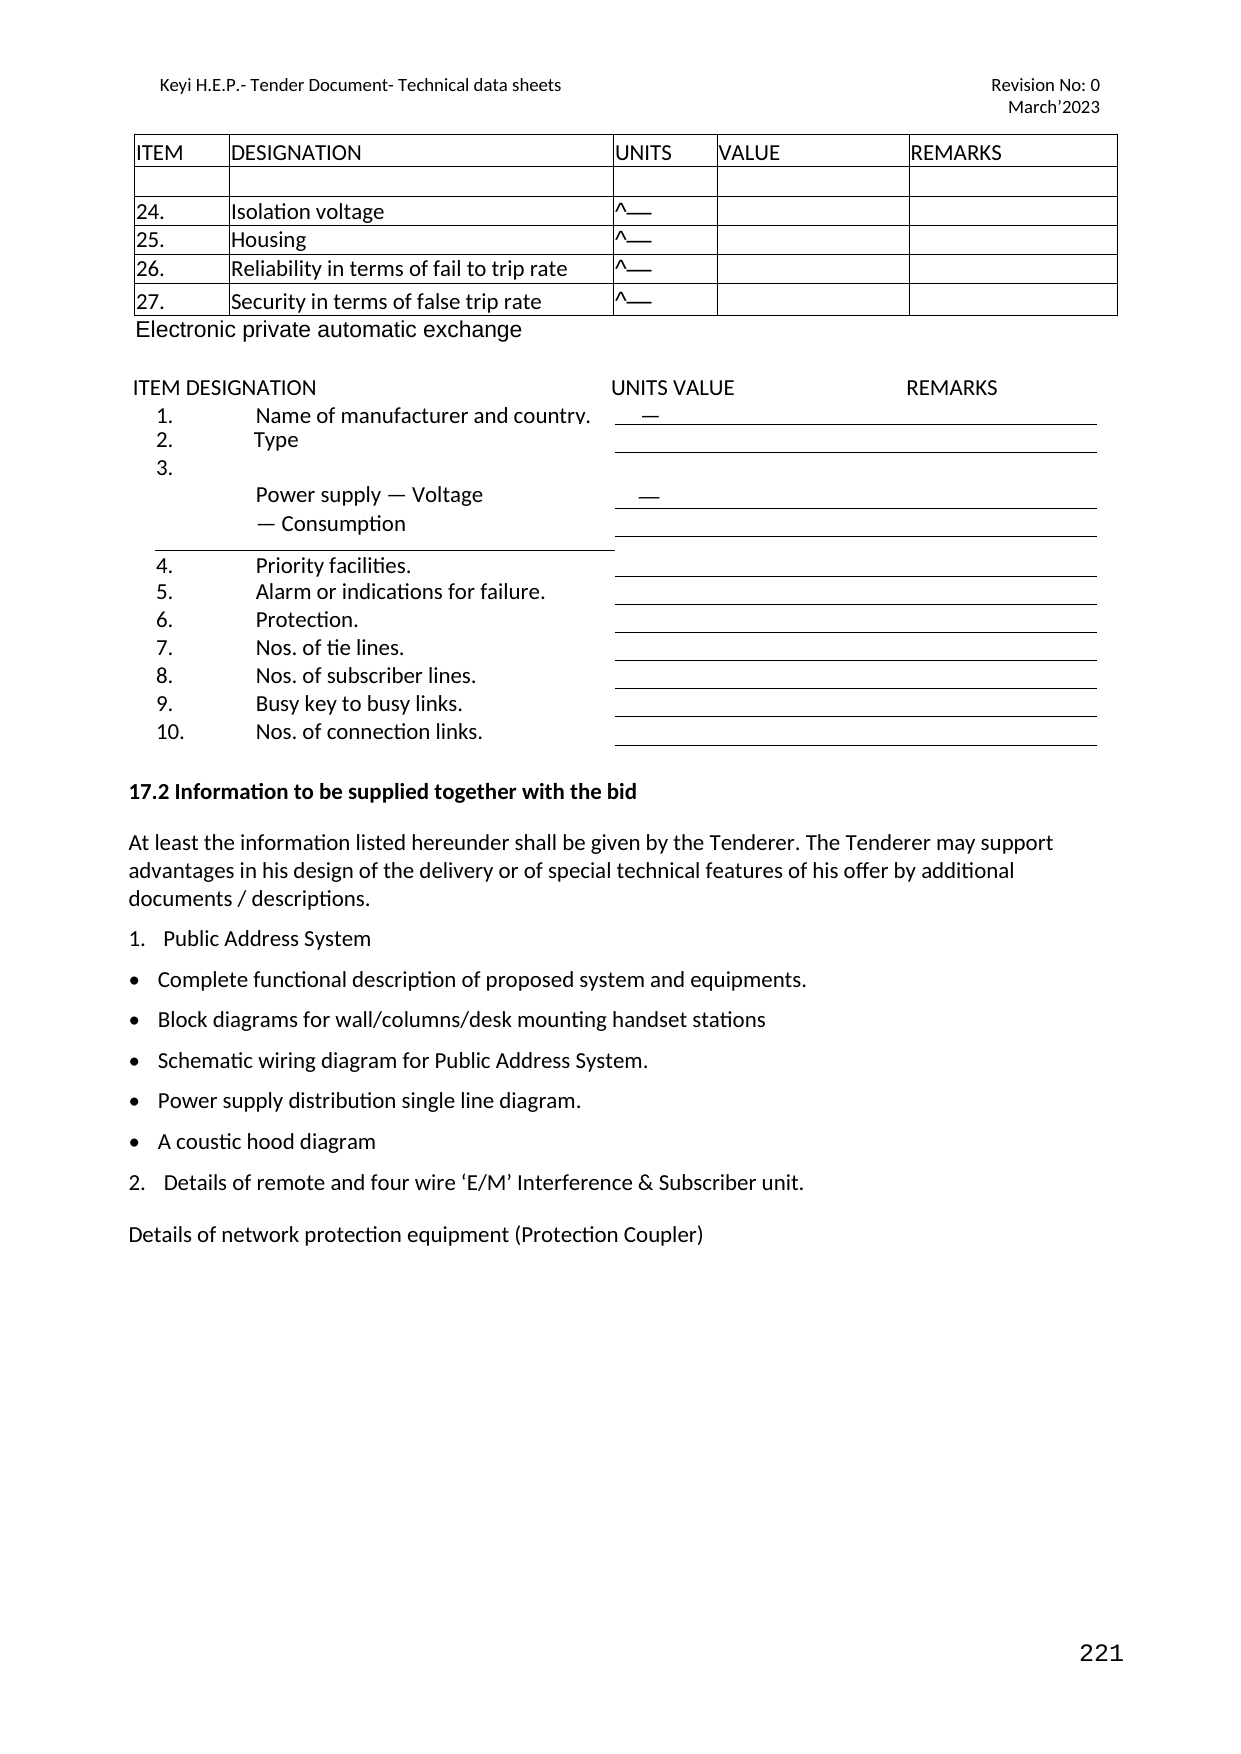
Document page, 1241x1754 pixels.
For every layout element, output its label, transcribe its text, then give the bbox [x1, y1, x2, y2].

list Schematic wiring diagram for Public Address System. [128, 1046, 1124, 1074]
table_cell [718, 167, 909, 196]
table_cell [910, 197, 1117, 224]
list Complete functional description of proposed system and equipments. [128, 965, 1124, 993]
list Public Address System [128, 924, 1124, 952]
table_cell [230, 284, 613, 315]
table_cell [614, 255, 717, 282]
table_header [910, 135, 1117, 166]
text At least the information listed hereunder shall be given by the Tenderer. The Tenderer may support advantages in his design of the delivery or of special technical features of his offer by additional documents / descriptions. [128, 828, 1124, 912]
list Block diagrams for wall/columns/desk mounting handset stations [128, 1006, 1124, 1033]
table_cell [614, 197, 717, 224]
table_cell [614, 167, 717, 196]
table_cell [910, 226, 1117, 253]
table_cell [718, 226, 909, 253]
text Details of network protection equipment (Protection Coupler) [128, 1221, 1124, 1249]
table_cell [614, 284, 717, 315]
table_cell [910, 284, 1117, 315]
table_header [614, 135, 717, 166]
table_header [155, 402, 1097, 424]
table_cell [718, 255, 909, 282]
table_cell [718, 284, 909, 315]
text ITEM DESIGNATION UNITS VALUE REMARKS [133, 373, 1124, 402]
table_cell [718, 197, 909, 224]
list Power supply distribution single line diagram. [128, 1087, 1124, 1114]
text Electronic private automatic exchange [135, 316, 1124, 342]
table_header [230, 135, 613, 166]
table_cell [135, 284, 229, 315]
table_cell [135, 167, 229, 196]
list A coustic hood diagram [128, 1127, 1124, 1155]
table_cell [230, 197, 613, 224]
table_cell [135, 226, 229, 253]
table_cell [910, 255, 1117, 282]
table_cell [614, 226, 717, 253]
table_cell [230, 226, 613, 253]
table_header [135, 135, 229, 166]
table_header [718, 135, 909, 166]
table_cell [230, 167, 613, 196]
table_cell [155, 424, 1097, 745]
list Details of remote and four wire ‘E/M’ Interference & Subscriber unit. [128, 1168, 1124, 1196]
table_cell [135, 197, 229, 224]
text 17.2 Information to be supplied together with the bid [128, 777, 1124, 805]
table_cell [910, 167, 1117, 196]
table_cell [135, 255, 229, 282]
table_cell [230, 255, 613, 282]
